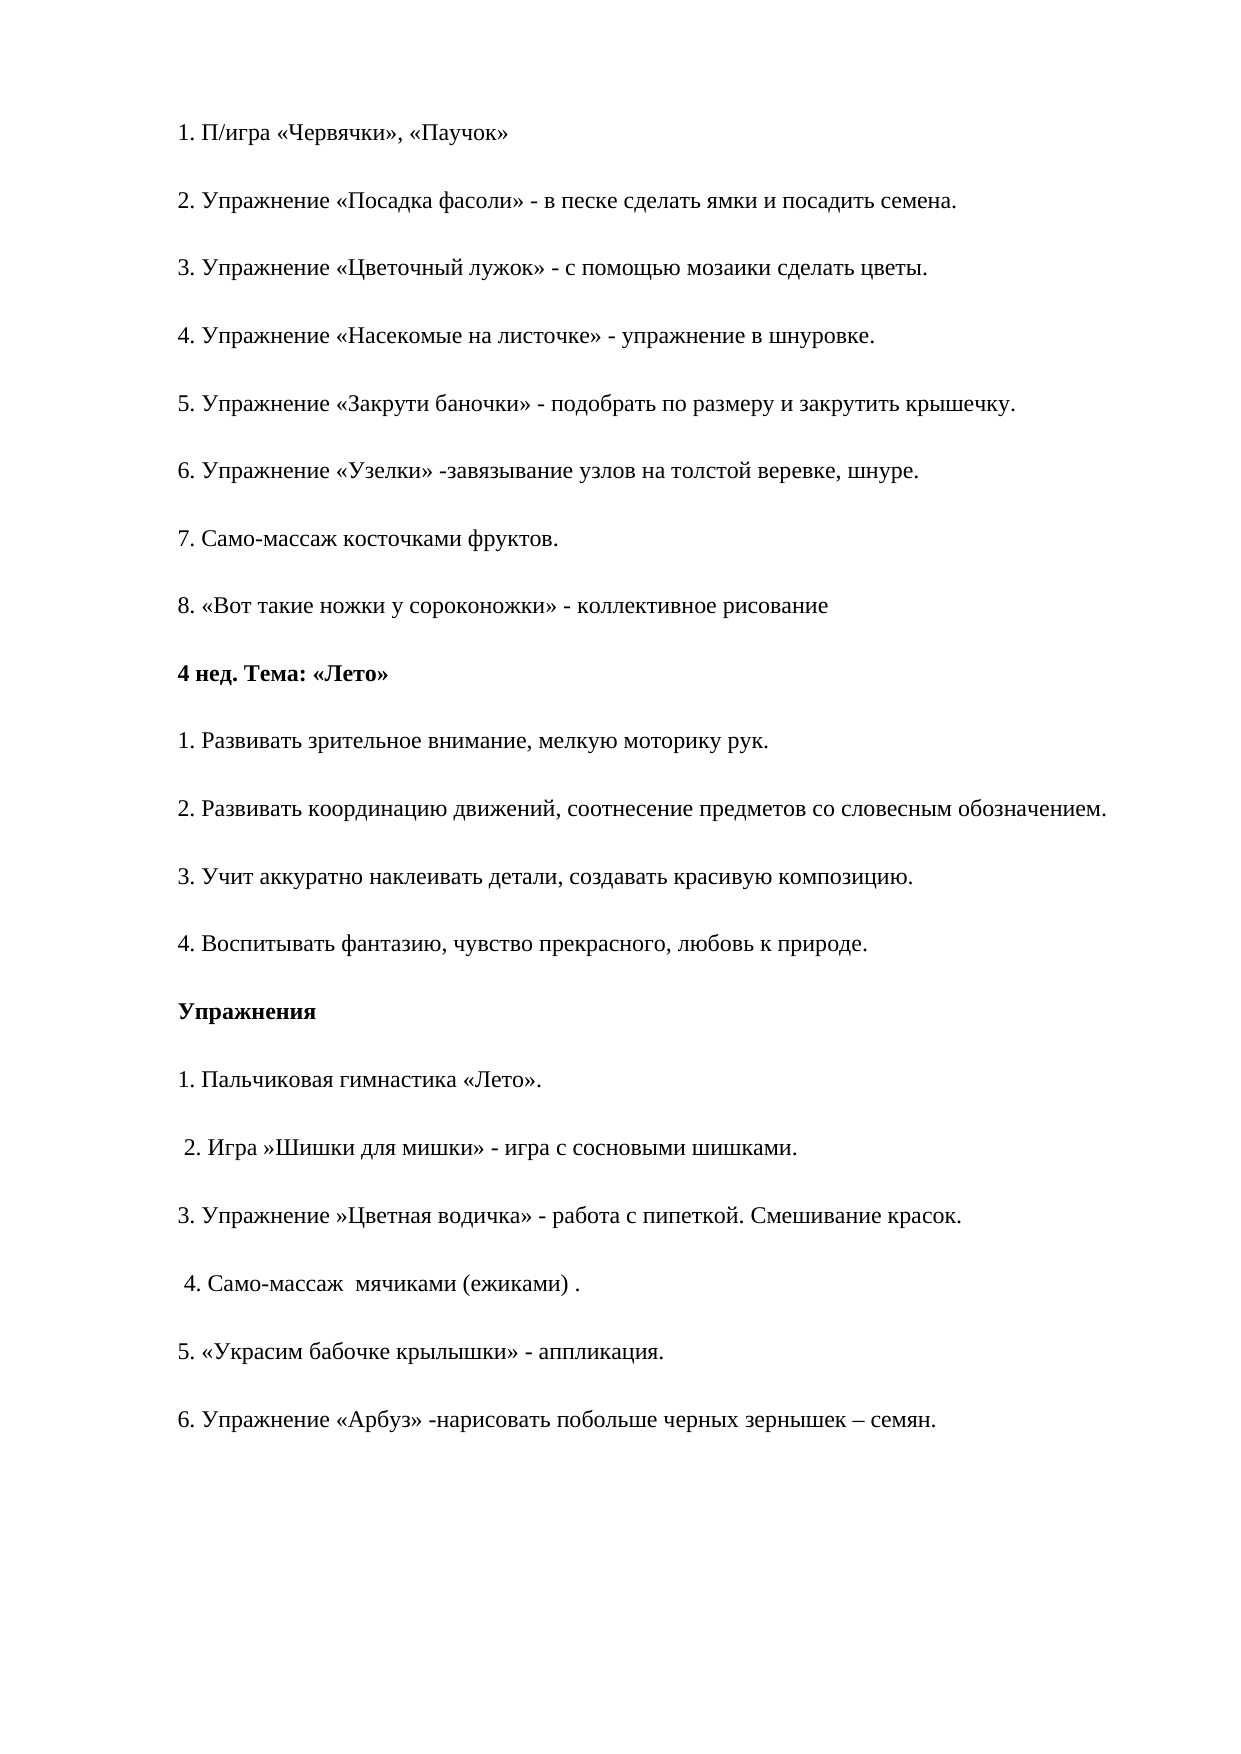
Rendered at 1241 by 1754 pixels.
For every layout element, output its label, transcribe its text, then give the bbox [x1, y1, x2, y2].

text 7. Само-массаж косточками фруктов. [177, 524, 1152, 551]
text 2. Развивать координацию движений, соотнесение предметов со словесным обозначением. [177, 794, 1152, 822]
text 6. Упражнение «Узелки» -завязывание узлов на толстой веревке, шнуре. [177, 456, 1152, 484]
text 5. Упражнение «Закрути баночки» - подобрать по размеру и закрутить крышечку. [177, 388, 1152, 416]
text 1. Пальчиковая гимнастика «Лето». [177, 1064, 1152, 1092]
text 4. Упражнение «Насекомые на листочке» - упражнение в шнуровке. [177, 321, 1152, 348]
text 8. «Вот такие ножки у сороконожки» - коллективное рисование [177, 591, 1152, 619]
text 6. Упражнение «Арбуз» -нарисовать побольше черных зернышек – семян. [177, 1405, 1152, 1432]
text 3. Упражнение «Цветочный лужок» - с помощью мозаики сделать цветы. [177, 253, 1152, 281]
text 2. Упражнение «Посадка фасоли» - в песке сделать ямки и посадить семена. [177, 186, 1152, 213]
text 4. Само-массаж мячиками (ежиками) . [177, 1268, 1152, 1297]
text 2. Игра »Шишки для мишки» - игра с сосновыми шишками. [177, 1132, 1152, 1161]
text 1. П/игра «Червячки», «Паучок» [177, 118, 1152, 146]
text 3. Упражнение »Цветная водичка» - работа с пипеткой. Смешивание красок. [177, 1201, 1152, 1228]
text 4. Воспитывать фантазию, чувство прекрасного, любовь к природе. [177, 929, 1152, 957]
text 3. Учит аккуратно наклеивать детали, создавать красивую композицию. [177, 862, 1152, 889]
text 5. «Украсим бабочке крылышки» - аппликация. [177, 1337, 1152, 1365]
text 4 нед. Тема: «Лето» [177, 659, 1152, 687]
text 1. Развивать зрительное внимание, мелкую моторику рук. [177, 727, 1152, 754]
text Упражнения [177, 997, 1152, 1024]
